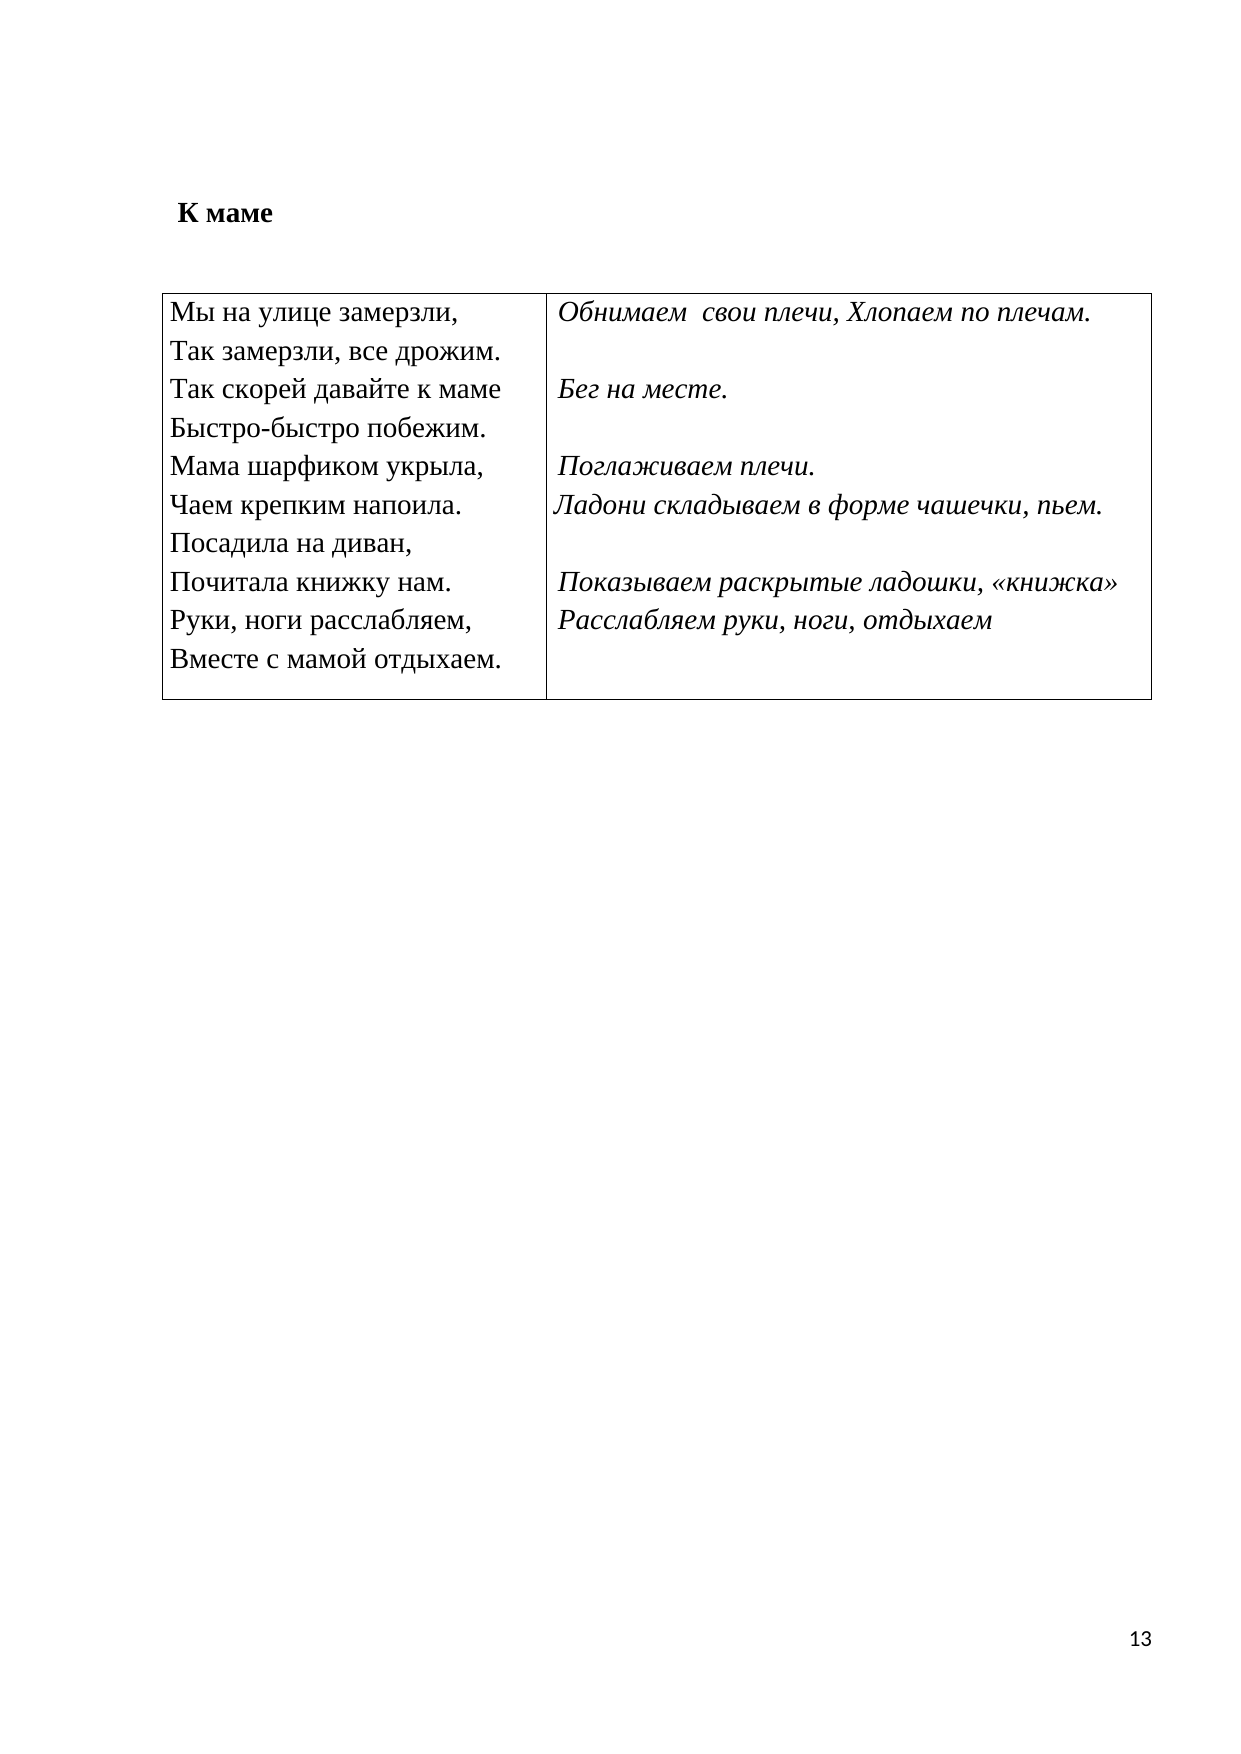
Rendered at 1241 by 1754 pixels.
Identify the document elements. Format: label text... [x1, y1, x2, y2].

text К маме [177, 195, 1152, 229]
table_header Мы на улице замерзли, Так замерзли, все дрожим. Так скорей давайте к маме Быстро-быстро побежим. Мама шарфиком укрыла, Чаем крепким напоила. Посадила на диван, Почитала книжку нам. Руки, ноги расслабляем, Вместе с мамой отдыхаем. [163, 294, 546, 699]
table_header Обнимаем свои плечи, Хлопаем по плечам. Бег на месте. Поглаживаем плечи. Ладони складываем в форме чашечки, пьем. Показываем раскрытые ладошки, «книжка» Расслабляем руки, ноги, отдыхаем [547, 294, 1151, 699]
